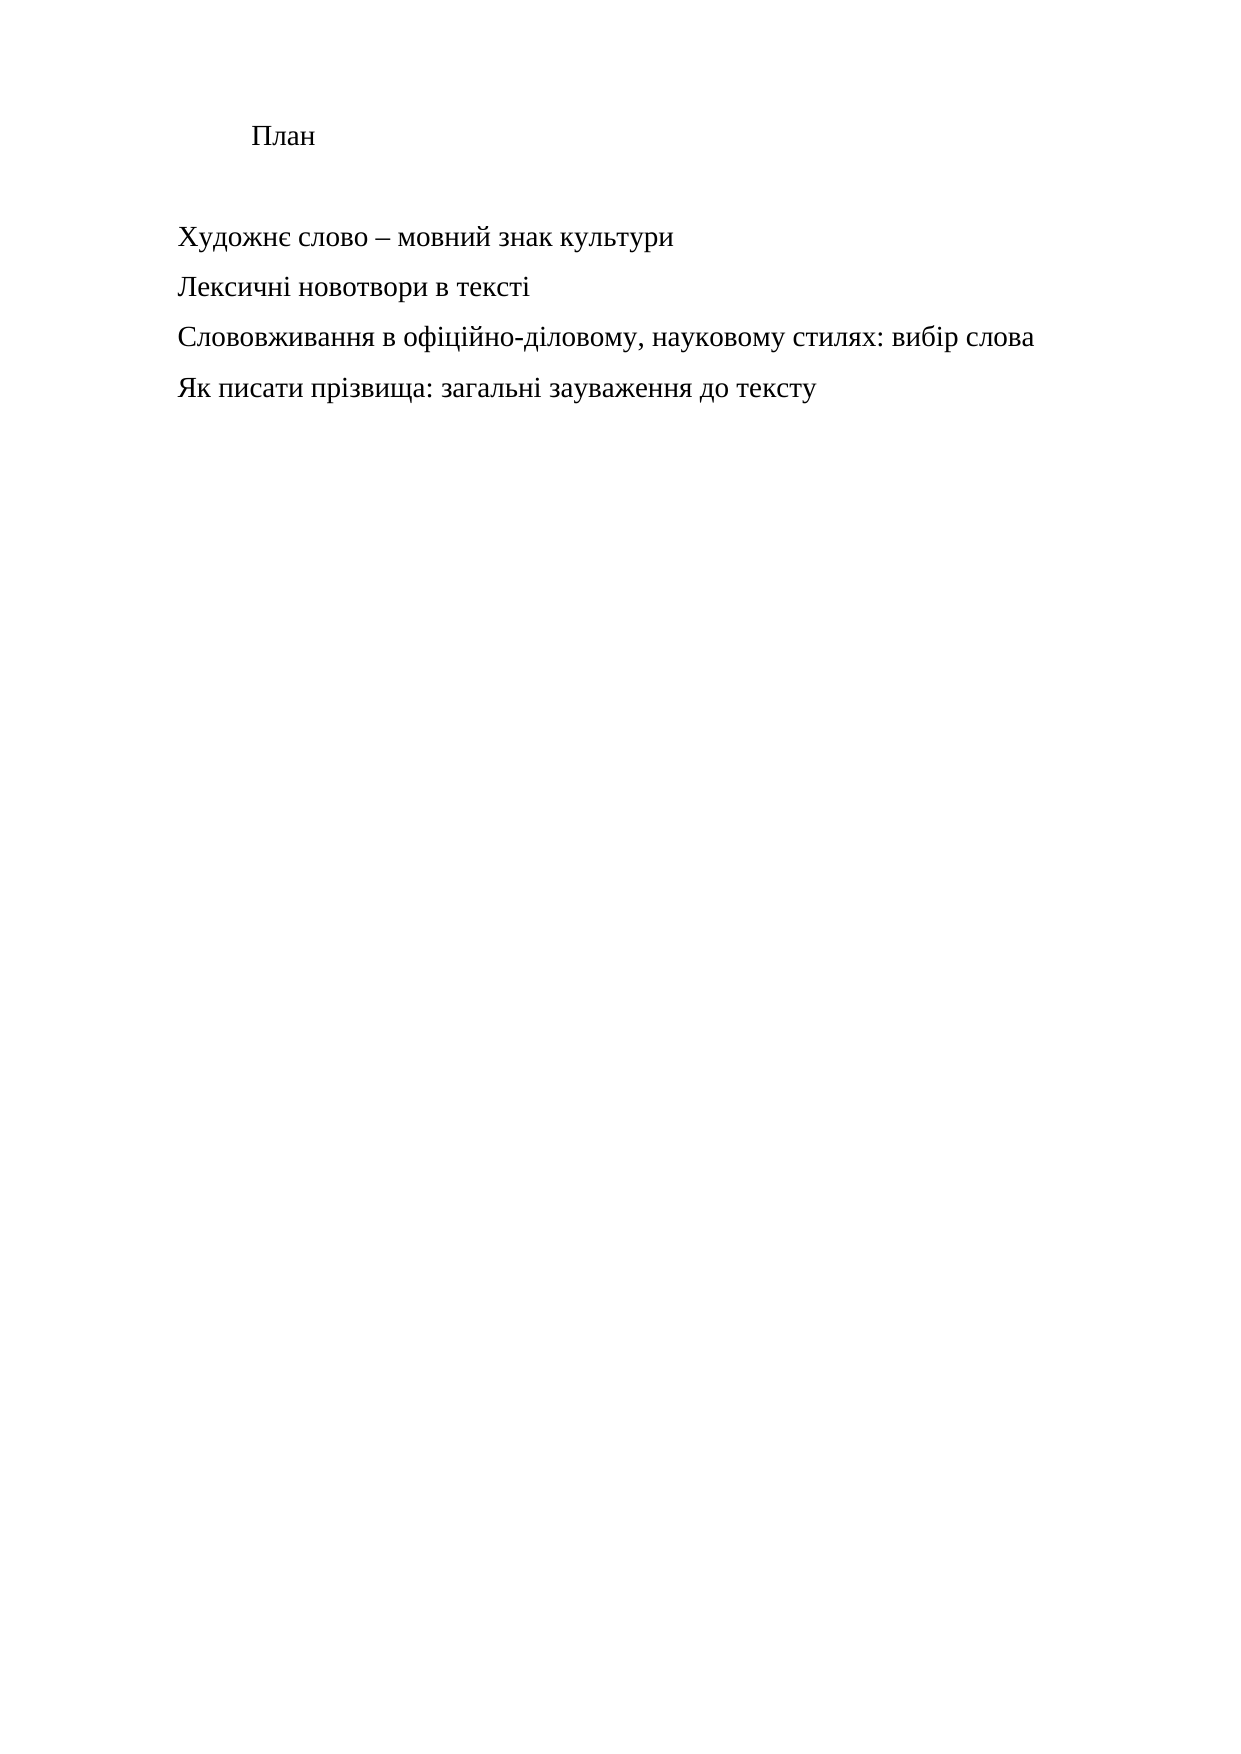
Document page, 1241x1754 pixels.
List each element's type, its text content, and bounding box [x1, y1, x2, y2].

text Лексичні новотвори в тексті [177, 269, 1152, 303]
text Художнє слово – мовний знак культури [177, 219, 1152, 252]
text План [177, 118, 1152, 152]
text Як писати прізвища: загальні зауваження до тексту [177, 370, 1152, 403]
text Слововживання в офіційно-діловому, науковому стилях: вибір слова [177, 319, 1152, 353]
